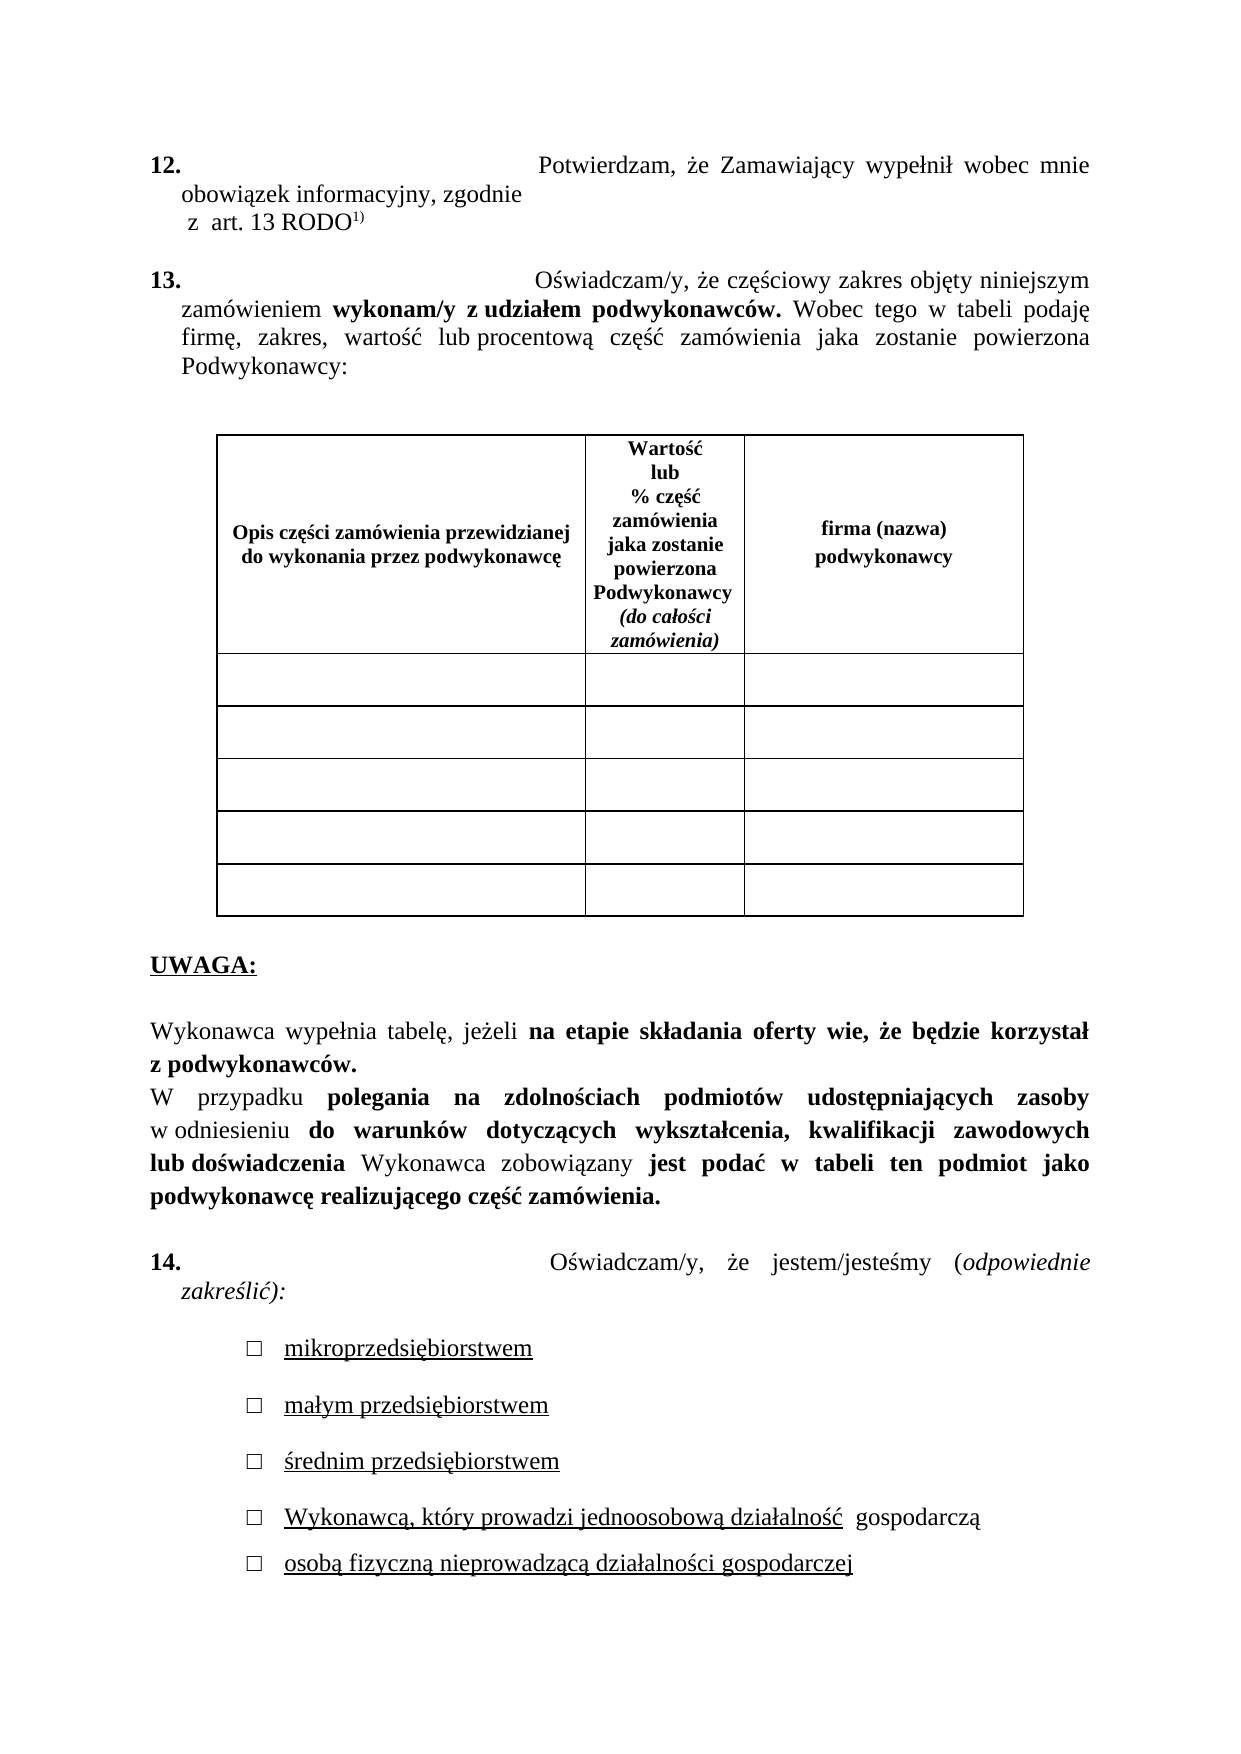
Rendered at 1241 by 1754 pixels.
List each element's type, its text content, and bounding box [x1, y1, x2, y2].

table_cell [745, 759, 1023, 810]
table_cell [745, 812, 1023, 863]
list Wykonawcą, który prowadzi jednoosobową działalność gospodarczą [247, 1502, 1090, 1533]
table_cell [586, 812, 744, 863]
table_cell [218, 759, 585, 810]
text Wykonawca wypełnia tabelę, jeżeli na etapie składania oferty wie, że będzie korzystał z podwykonawców. [150, 1016, 1090, 1078]
list Oświadczam/y, że częściowy zakres objęty niniejszym zamówieniem wykonam/y z udziałem podwykonawców. Wobec tego w tabeli podaję firmę, zakres, wartość lub procentową część zamówienia jaka zostanie powierzona Podwykonawcy: [150, 265, 1090, 380]
text W przypadku polegania na zdolnościach podmiotów udostępniających zasoby w odniesieniu do warunków dotyczących wykształcenia, kwalifikacji zawodowych lub doświadczenia Wykonawca zobowiązany jest podać w tabeli ten podmiot jako podwykonawcę realizującego część zamówienia. [150, 1082, 1090, 1210]
table_header Wartość lub % część zamówienia jaka zostanie powierzona Podwykonawcy (do całości zamówienia) [586, 436, 744, 652]
list Potwierdzam, że Zamawiający wypełnił wobec mnie obowiązek informacyjny, zgodnie [150, 150, 1090, 207]
table_cell [745, 707, 1023, 758]
table_cell [586, 654, 744, 705]
text UWAGA: [150, 950, 1090, 979]
table_cell [218, 812, 585, 863]
list mikroprzedsiębiorstwem [247, 1333, 1090, 1364]
list osobą fizyczną nieprowadzącą działalności gospodarczej [247, 1548, 1090, 1579]
table_cell [586, 865, 744, 915]
table_cell [218, 707, 585, 758]
list Oświadczam/y, że jestem/jesteśmy (odpowiednie zakreślić): [150, 1247, 1090, 1305]
table_cell [586, 759, 744, 810]
table_cell [218, 865, 585, 915]
table_cell [218, 654, 585, 705]
table_header firma (nazwa) podwykonawcy [745, 436, 1023, 652]
list małym przedsiębiorstwem [247, 1390, 1090, 1421]
table_cell [745, 654, 1023, 705]
list średnim przedsiębiorstwem [247, 1446, 1090, 1477]
text z art. 13 RODO1) [181, 207, 1090, 236]
table_cell [586, 707, 744, 758]
table_cell [745, 865, 1023, 915]
table_header Opis części zamówienia przewidzianej do wykonania przez podwykonawcę [218, 436, 585, 652]
